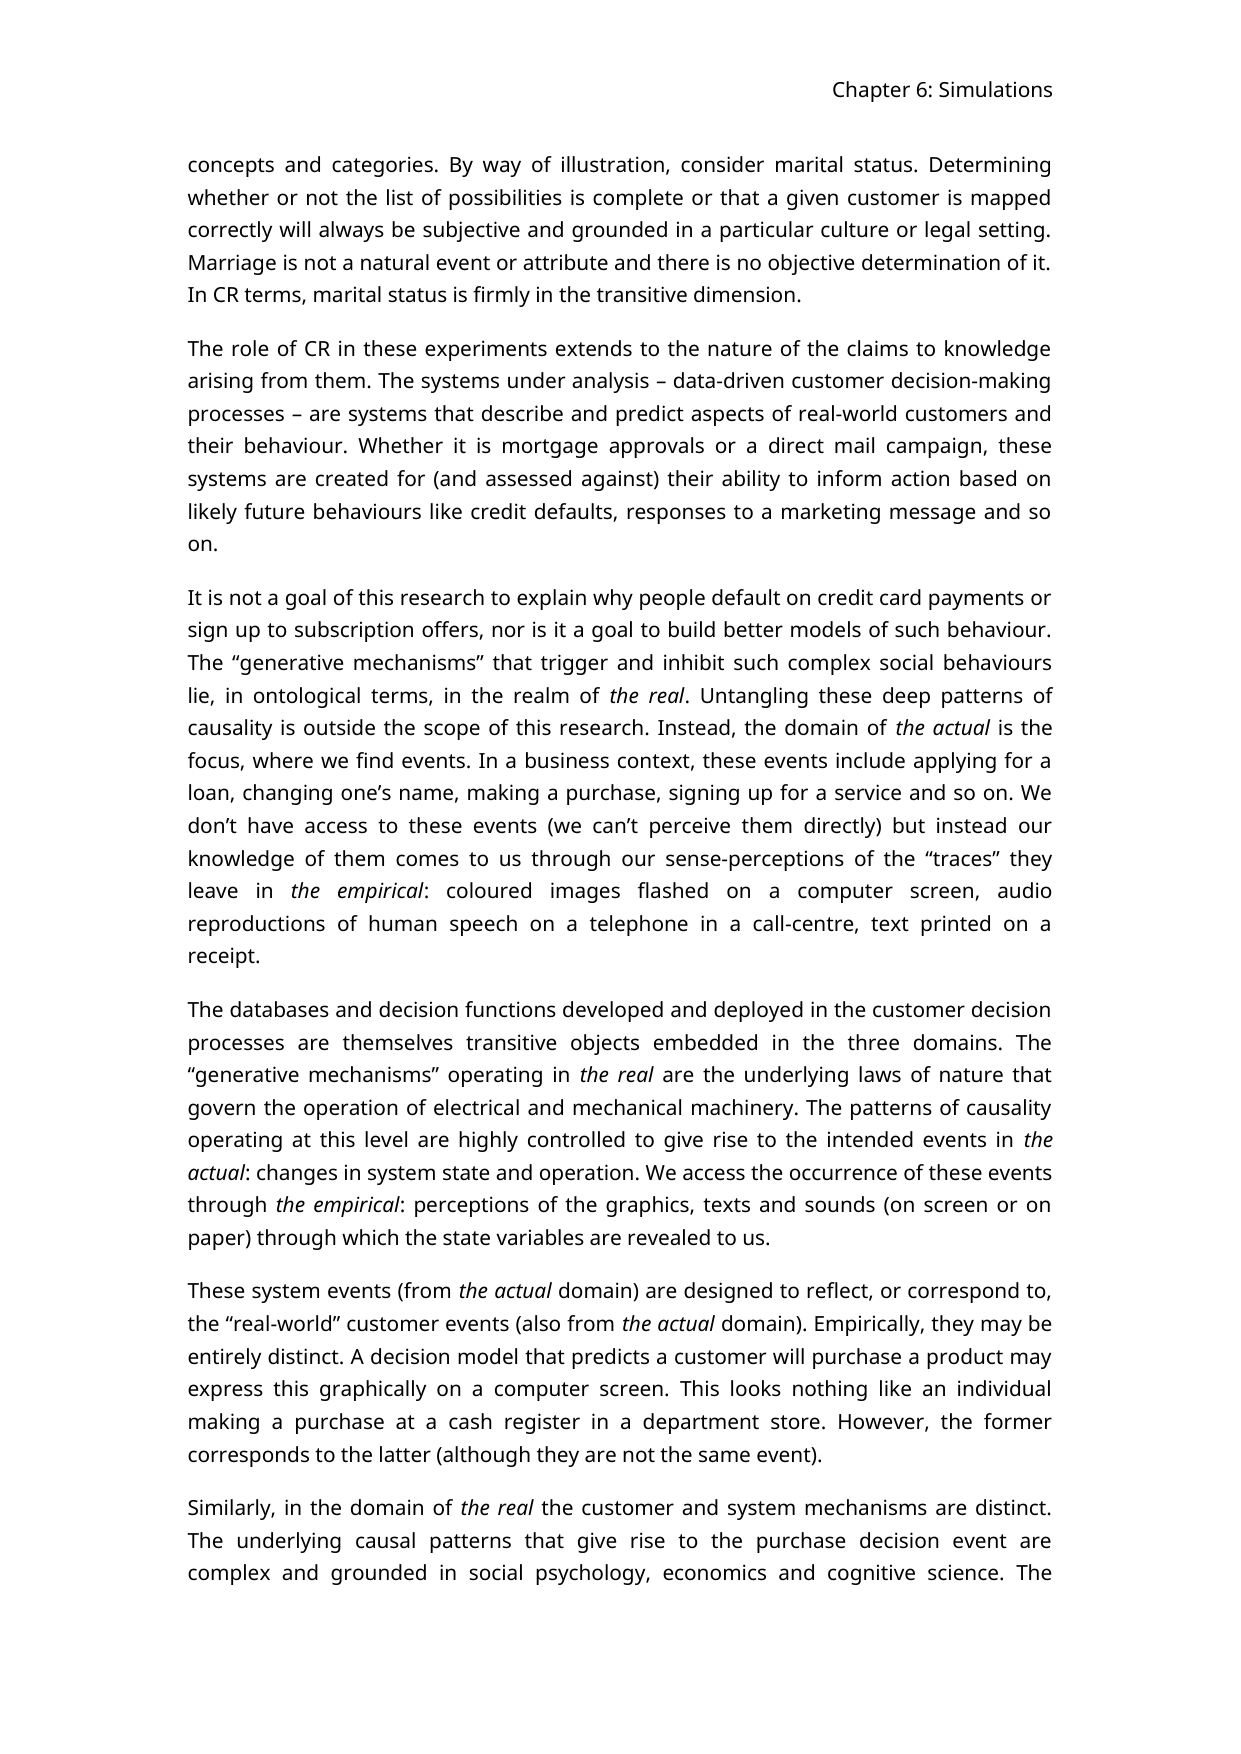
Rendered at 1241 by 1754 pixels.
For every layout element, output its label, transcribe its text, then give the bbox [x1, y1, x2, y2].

text These system events (from the actual domain) are designed to reflect, or correspond to, the “real-world” customer events (also from the actual domain). Empirically, they may be entirely distinct. A decision model that predicts a customer will purchase a product may express this graphically on a computer screen. This looks nothing like an individual making a purchase at a cash register in a department store. However, the former corresponds to the latter (although they are not the same event). [187, 1277, 1053, 1468]
text The role of CR in these experiments extends to the nature of the claims to knowledge arising from them. The systems under analysis – data-driven customer decision-making processes – are systems that describe and predict aspects of real-world customers and their behaviour. Whether it is mortgage approvals or a direct mail campaign, these systems are created for (and assessed against) their ability to inform action based on likely future behaviours like credit defaults, responses to a marketing message and so on. [187, 334, 1053, 558]
text It is not a goal of this research to explain why people default on credit card payments or sign up to subscription offers, nor is it a goal to build better models of such behaviour. The “generative mechanisms” that trigger and inhibit such complex social behaviours lie, in ontological terms, in the realm of the real. Untangling these deep patterns of causality is outside the scope of this research. Instead, the domain of the actual is the focus, where we find events. In a business context, these events include applying for a loan, changing one’s name, making a purchase, signing up for a service and so on. We don’t have access to these events (we can’t perceive them directly) but instead our knowledge of them comes to us through our sense-perceptions of the “traces” they leave in the empirical: coloured images flashed on a computer screen, audio reproductions of human speech on a telephone in a call-centre, text printed on a receipt. [187, 583, 1053, 970]
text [187, 150, 1053, 309]
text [187, 1493, 1053, 1587]
text The databases and decision functions developed and deployed in the customer decision processes are themselves transitive objects embedded in the three domains. The “generative mechanisms” operating in the real are the underlying laws of nature that govern the operation of electrical and mechanical machinery. The patterns of causality operating at this level are highly controlled to give rise to the intended events in the actual: changes in system state and operation. We access the occurrence of these events through the empirical: perceptions of the graphics, texts and sounds (on screen or on paper) through which the state variables are revealed to us. [187, 995, 1053, 1252]
